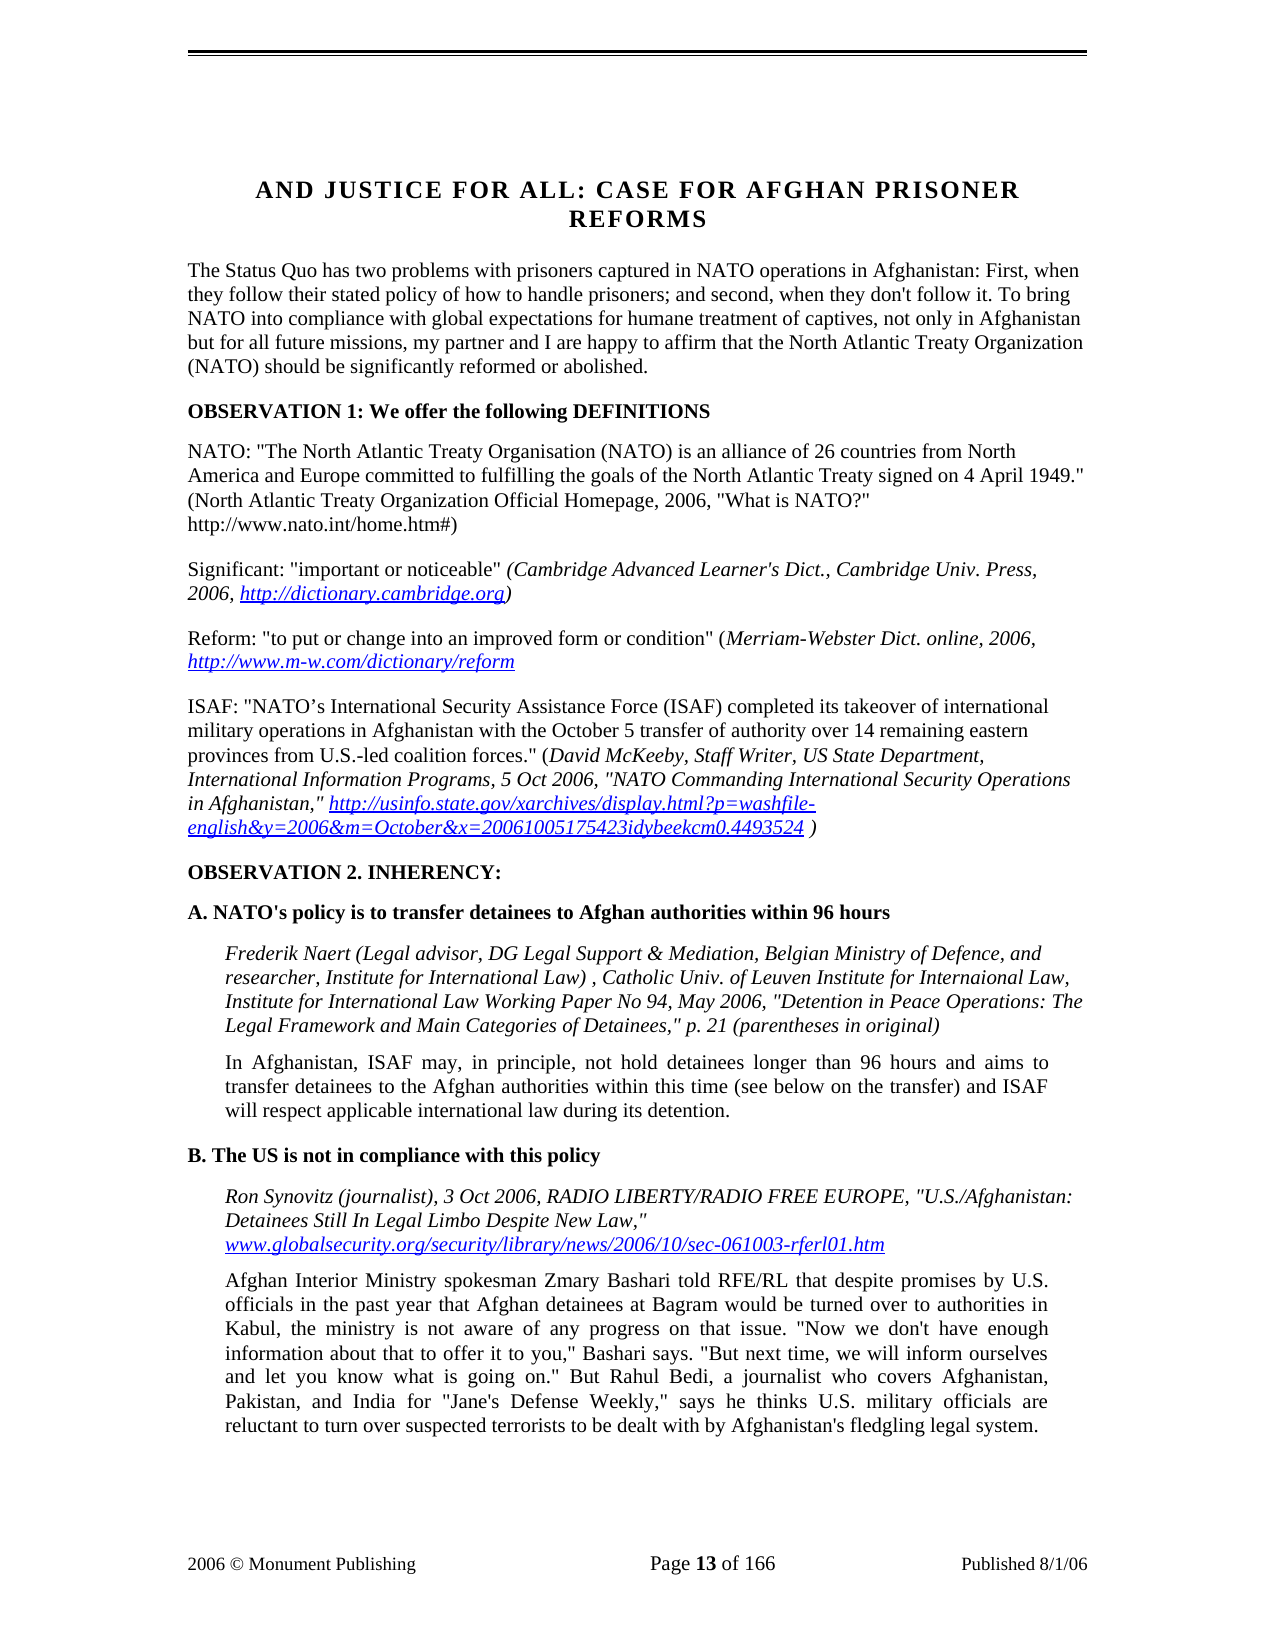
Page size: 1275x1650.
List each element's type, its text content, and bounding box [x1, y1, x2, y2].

text NATO: "The North Atlantic Treaty Organisation (NATO) is an alliance of 26 countries from North America and Europe committed to fulfilling the goals of the North Atlantic Treaty signed on 4 April 1949." (North Atlantic Treaty Organization Official Homepage, 2006, "What is NATO?" http://www.nato.int/home.htm#) [187, 439, 1087, 536]
text Reform: "to put or change into an improved form or condition" (Merriam-Webster Dict. online, 2006, http://www.m-w.com/dictionary/reform [187, 625, 1087, 673]
title AND JUSTICE FOR ALL: CASE FOR AFGHAN PRISONER REFORMS [187, 175, 1087, 232]
text OBSERVATION 2. INHERENCY: [187, 859, 1087, 884]
text OBSERVATION 1: We offer the following DEFINITIONS [187, 399, 1087, 423]
text Ron Synovitz (journalist), 3 Oct 2006, RADIO LIBERTY/RADIO FREE EUROPE, "U.S./Afghanistan: Detainees Still In Legal Limbo Despite New Law," www.globalsecurity.org/security/library/news/2006/10/sec-061003-rferl01.htm [225, 1183, 1087, 1256]
text Frederik Naert (Legal advisor, DG Legal Support & Mediation, Belgian Ministry of Defence, and researcher, Institute for International Law) , Catholic Univ. of Leuven Institute for Internaional Law, Institute for International Law Working Paper No 94, May 2006, "Detention in Peace Operations: The Legal Framework and Main Categories of Detainees," p. 21 (parentheses in original) [225, 941, 1087, 1037]
text ISAF: "NATO’s International Security Assistance Force (ISAF) completed its takeover of international military operations in Afghanistan with the October 5 transfer of authority over 14 remaining eastern provinces from U.S.-led coalition forces." (David McKeeby, Staff Writer, US State Department, International Information Programs, 5 Oct 2006, "NATO Commanding International Security Operations in Afghanistan," http://usinfo.state.gov/xarchives/display.html?p=washfile-english&y=2006&m=October&x=20061005175423idybeekcm0.4493524 ) [187, 694, 1087, 839]
text Significant: "important or noticeable" (Cambridge Advanced Learner's Dict., Cambridge Univ. Press, 2006, http://dictionary.cambridge.org) [187, 556, 1087, 604]
text In Afghanistan, ISAF may, in principle, not hold detainees longer than 96 hours and aims to transfer detainees to the Afghan authorities within this time (see below on the transfer) and ISAF will respect applicable international law during its detention. [225, 1050, 1050, 1122]
text A. NATO's policy is to transfer detainees to Afghan authorities within 96 hours [187, 900, 1087, 924]
text B. The US is not in compliance with this policy [187, 1143, 1087, 1167]
text The Status Quo has two problems with prisoners captured in NATO operations in Afghanistan: First, when they follow their stated policy of how to handle prisoners; and second, when they don't follow it. To bring NATO into compliance with global expectations for humane treatment of captives, not only in Afghanistan but for all future missions, my partner and I are happy to affirm that the North Atlantic Treaty Organization (NATO) should be significantly reformed or abolished. [187, 257, 1087, 378]
text Afghan Interior Ministry spokesman Zmary Bashari told RFE/RL that despite promises by U.S. officials in the past year that Afghan detainees at Bagram would be turned over to authorities in Kabul, the ministry is not aware of any progress on that issue. "Now we don't have enough information about that to offer it to you," Bashari says. "But next time, we will inform ourselves and let you know what is going on." But Rahul Bedi, a journalist who covers Afghanistan, Pakistan, and India for "Jane's Defense Weekly," says he thinks U.S. military officials are reluctant to turn over suspected terrorists to be dealt with by Afghanistan's fledgling legal system. [225, 1268, 1050, 1437]
